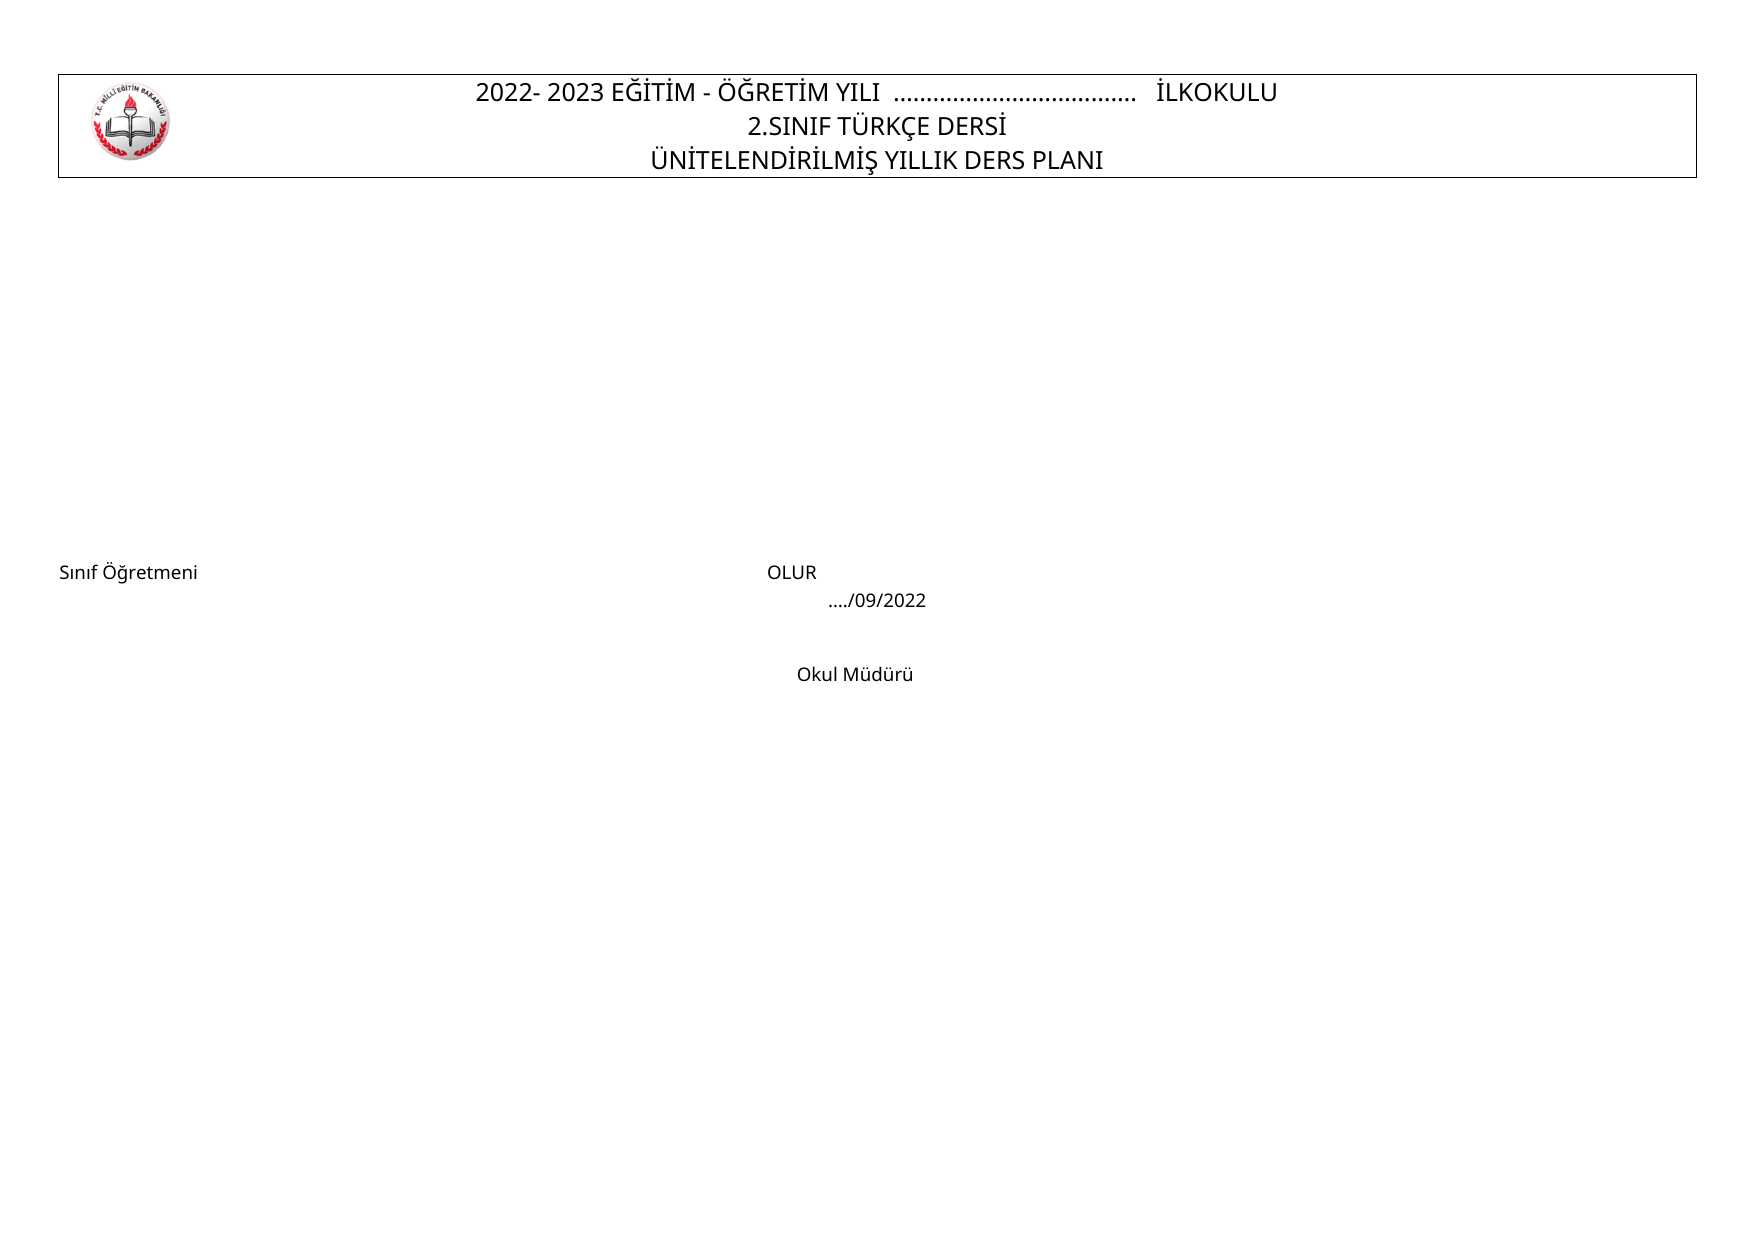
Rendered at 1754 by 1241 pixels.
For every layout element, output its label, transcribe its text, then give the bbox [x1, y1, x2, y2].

text Sınıf Öğretmeni OLUR [59, 559, 1695, 585]
picture [85, 77, 175, 167]
text …./09/2022 [59, 587, 1695, 612]
text Okul Müdürü [59, 661, 1695, 687]
